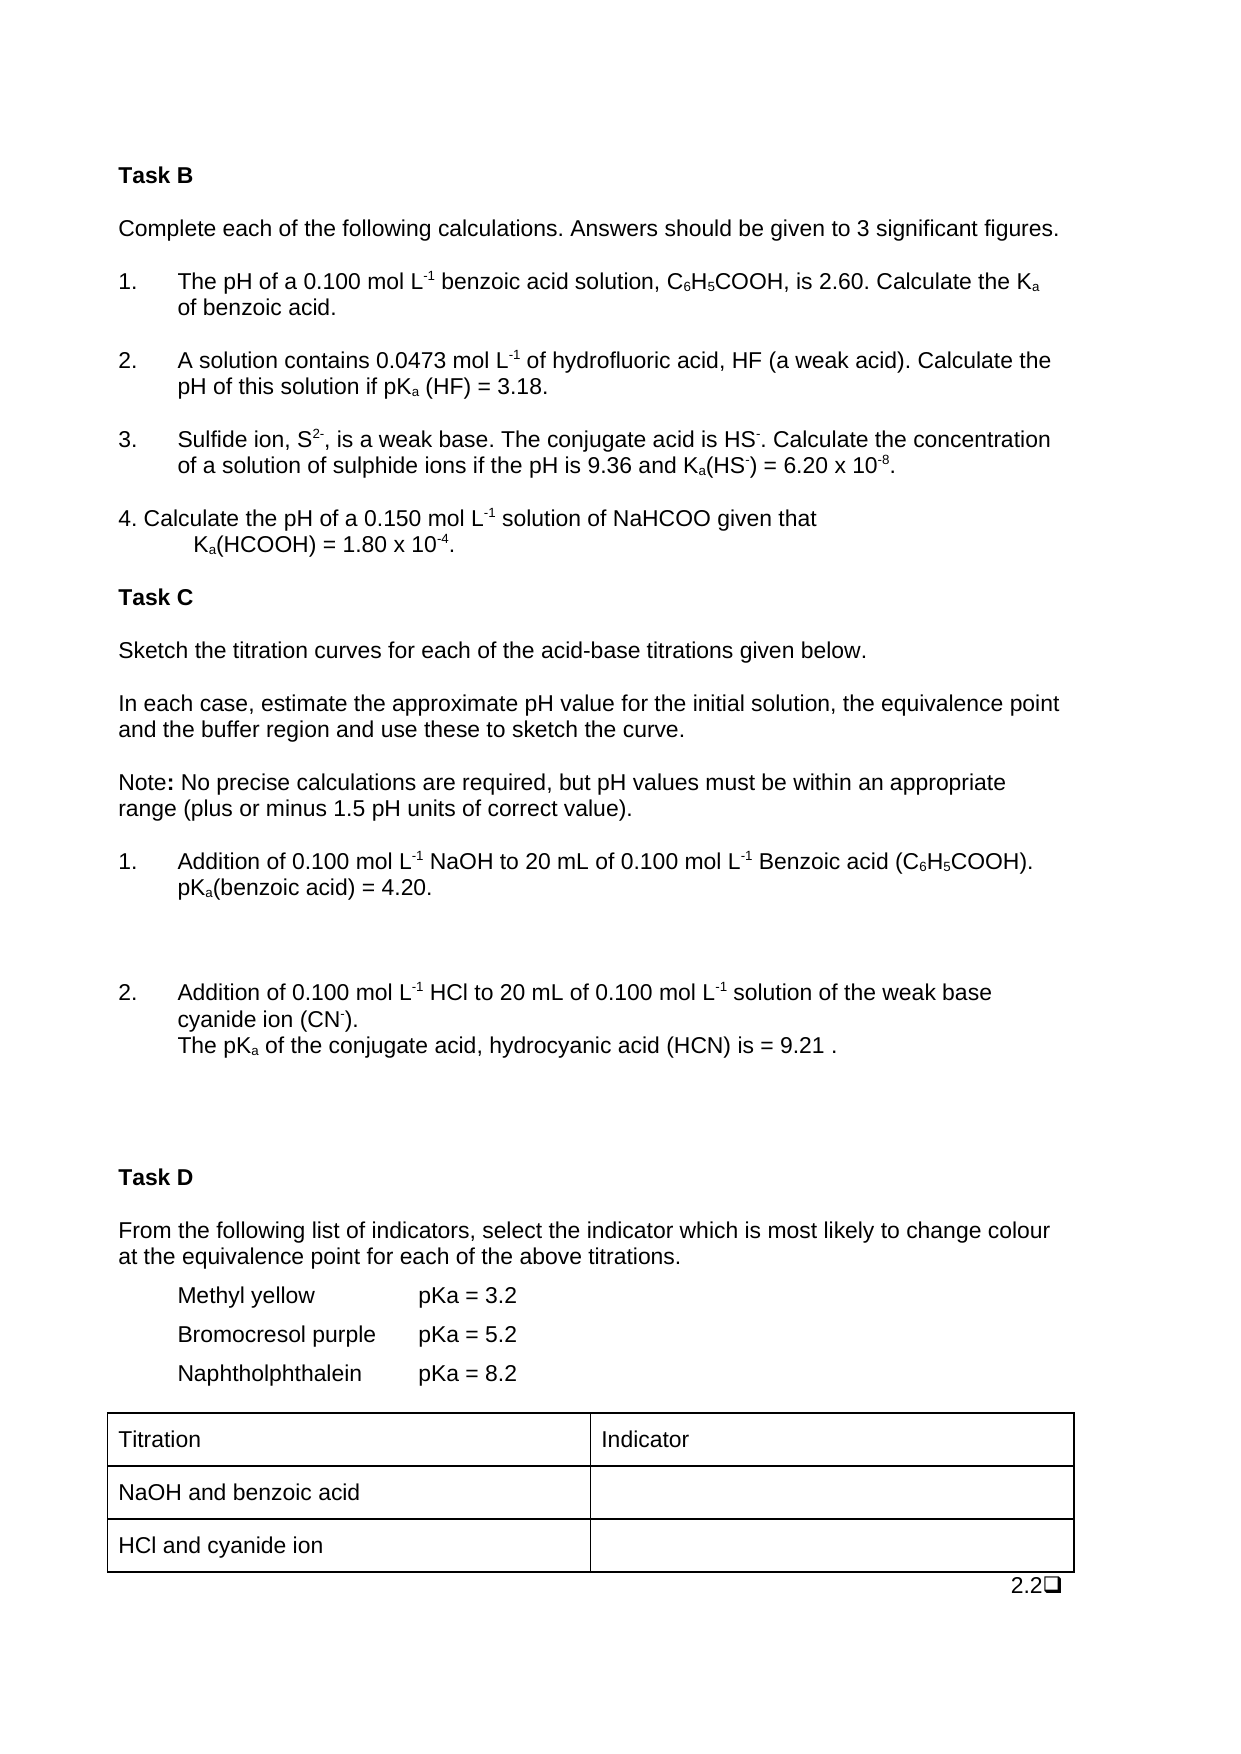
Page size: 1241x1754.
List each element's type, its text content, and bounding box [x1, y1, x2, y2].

text 2. A solution contains 0.0473 mol L-1 of hydrofluoric acid, HF (a weak acid). Calculate the pH of this solution if pKa (HF) = 3.18. [118, 347, 1063, 399]
table_header Indicator [591, 1414, 1073, 1465]
text Task B [118, 162, 1063, 189]
table_cell [591, 1467, 1073, 1518]
text 3. Sulfide ion, S2-, is a weak base. The conjugate acid is HS-. Calculate the concentration of a solution of sulphide ions if the pH is 9.36 and Ka(HS-) = 6.20 x 10-8. [118, 426, 1063, 479]
text 4. Calculate the pH of a 0.150 mol L-1 solution of NaHCOO given that [118, 505, 1063, 531]
text Task D [118, 1164, 1063, 1190]
table_cell HCl and cyanide ion [108, 1520, 590, 1571]
table_cell NaOH and benzoic acid [108, 1467, 590, 1518]
text The pKa of the conjugate acid, hydrocyanic acid (HCN) is = 9.21 . [118, 1032, 1063, 1058]
text pKa(benzoic acid) = 4.20. [118, 874, 1063, 900]
text Sketch the titration curves for each of the acid-base titrations given below. [118, 637, 1063, 663]
text 1. The pH of a 0.100 mol L-1 benzoic acid solution, C6H5COOH, is 2.60. Calculate the Ka of benzoic acid. [118, 268, 1063, 321]
text Bromocresol purple pKa = 5.2 [118, 1321, 1063, 1347]
text From the following list of indicators, select the indicator which is most likely to change colour at the equivalence point for each of the above titrations. [118, 1217, 1063, 1269]
text Methyl yellow pKa = 3.2 [118, 1282, 1063, 1308]
text Naphtholphthalein pKa = 8.2 [118, 1359, 1063, 1386]
text Ka(HCOOH) = 1.80 x 10-4. [193, 531, 1063, 558]
table_cell [591, 1520, 1073, 1571]
text 2. Addition of 0.100 mol L-1 HCl to 20 mL of 0.100 mol L-1 solution of the weak base cyanide ion (CN-). [118, 979, 1063, 1032]
text In each case, estimate the approximate pH value for the initial solution, the equivalence point and the buffer region and use these to sketch the curve. [118, 689, 1063, 742]
text 1. Addition of 0.100 mol L-1 NaOH to 20 mL of 0.100 mol L-1 Benzoic acid (C6H5COOH). [118, 848, 1063, 874]
text Task C [118, 584, 1063, 610]
text 2.2 [118, 1573, 1063, 1599]
text Note: No precise calculations are required, but pH values must be within an appropriate range (plus or minus 1.5 pH units of correct value). [118, 768, 1063, 821]
table_header Titration [108, 1414, 590, 1465]
text Complete each of the following calculations. Answers should be given to 3 significant figures. [118, 215, 1063, 241]
